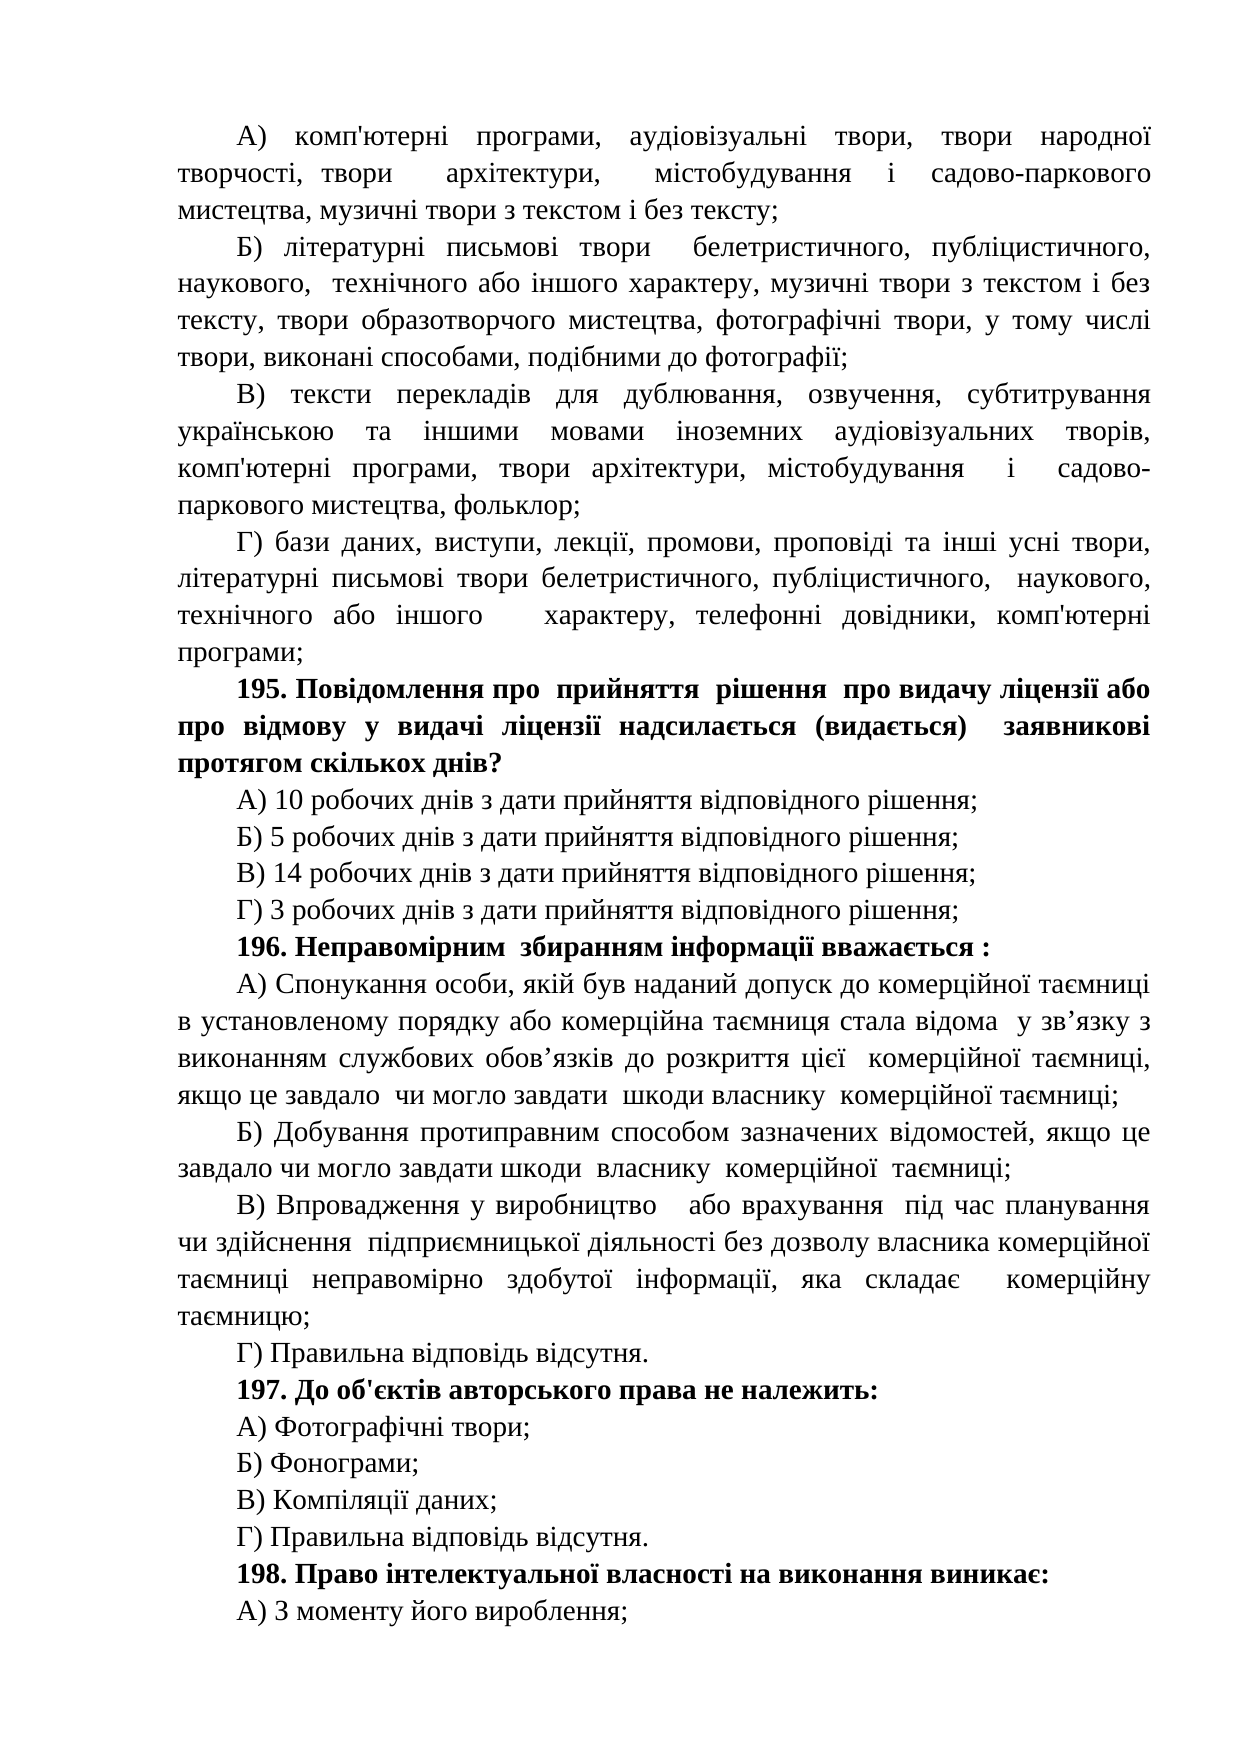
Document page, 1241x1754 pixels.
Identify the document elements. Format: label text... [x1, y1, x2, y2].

text 198. Право інтелектуальної власності на виконання виникає: [177, 1556, 1152, 1590]
text А) 10 робочих днів з дати прийняття відповідного рішення; [177, 782, 1152, 815]
text 196. Неправомірним збиранням інформації вважається : [177, 929, 1152, 963]
text А) З моменту його вироблення; [177, 1593, 1152, 1627]
text Б) літературні письмові твори белетристичного, публіцистичного, наукового, технічного або іншого характеру, музичні твори з текстом і без тексту, твори образотворчого мистецтва, фотографічні твори, у тому числі твори, виконані способами, подібними до фотографії; [177, 229, 1152, 373]
text А) Фотографічні твори; [177, 1409, 1152, 1442]
text В) Компіляції даних; [177, 1482, 1152, 1516]
text А) комп'ютерні програми, аудіовізуальні твори, твори народної творчості, твори архітектури, містобудування і садово-паркового мистецтва, музичні твори з текстом і без тексту; [177, 118, 1152, 225]
text Б) Добування протиправним способом зазначених відомостей, якщо це завдало чи могло завдати шкоди власнику комерційної таємниці; [177, 1114, 1152, 1184]
text Б) 5 робочих днів з дати прийняття відповідного рішення; [177, 819, 1152, 852]
text В) Впровадження у виробництво або врахування під час планування чи здійснення підприємницької діяльності без дозволу власника комерційної таємниці неправомірно здобутої інформації, яка складає комерційну таємницю; [177, 1187, 1152, 1332]
text Г) Правильна відповідь відсутня. [177, 1335, 1152, 1368]
text А) Спонукання особи, якій був наданий допуск до комерційної таємниці в установленому порядку або комерційна таємниця стала відома у зв’язку з виконанням службових обов’язків до розкриття цієї комерційної таємниці, якщо це завдало чи могло завдати шкоди власнику комерційної таємниці; [177, 966, 1152, 1110]
text Г) бази даних, виступи, лекції, промови, проповіді та інші усні твори, літературні письмові твори белетристичного, публіцистичного, наукового, технічного або іншого характеру, телефонні довідники, комп'ютерні програми; [177, 524, 1152, 668]
text Б) Фонограми; [177, 1446, 1152, 1479]
text В) тексти перекладів для дублювання, озвучення, субтитрування українською та іншими мовами іноземних аудіовізуальних творів, комп'ютерні програми, твори архітектури, містобудування і садово-паркового мистецтва, фольклор; [177, 376, 1152, 520]
text 197. До об'єктів авторського права не належить: [177, 1372, 1152, 1405]
text В) 14 робочих днів з дати прийняття відповідного рішення; [177, 856, 1152, 889]
text Г) 3 робочих днів з дати прийняття відповідного рішення; [177, 892, 1152, 926]
text Г) Правильна відповідь відсутня. [177, 1519, 1152, 1553]
text 195. Повідомлення про прийняття рішення про видачу ліцензії або про відмову у видачі ліцензії надсилається (видається) заявникові протягом скількох днів? [177, 671, 1152, 778]
